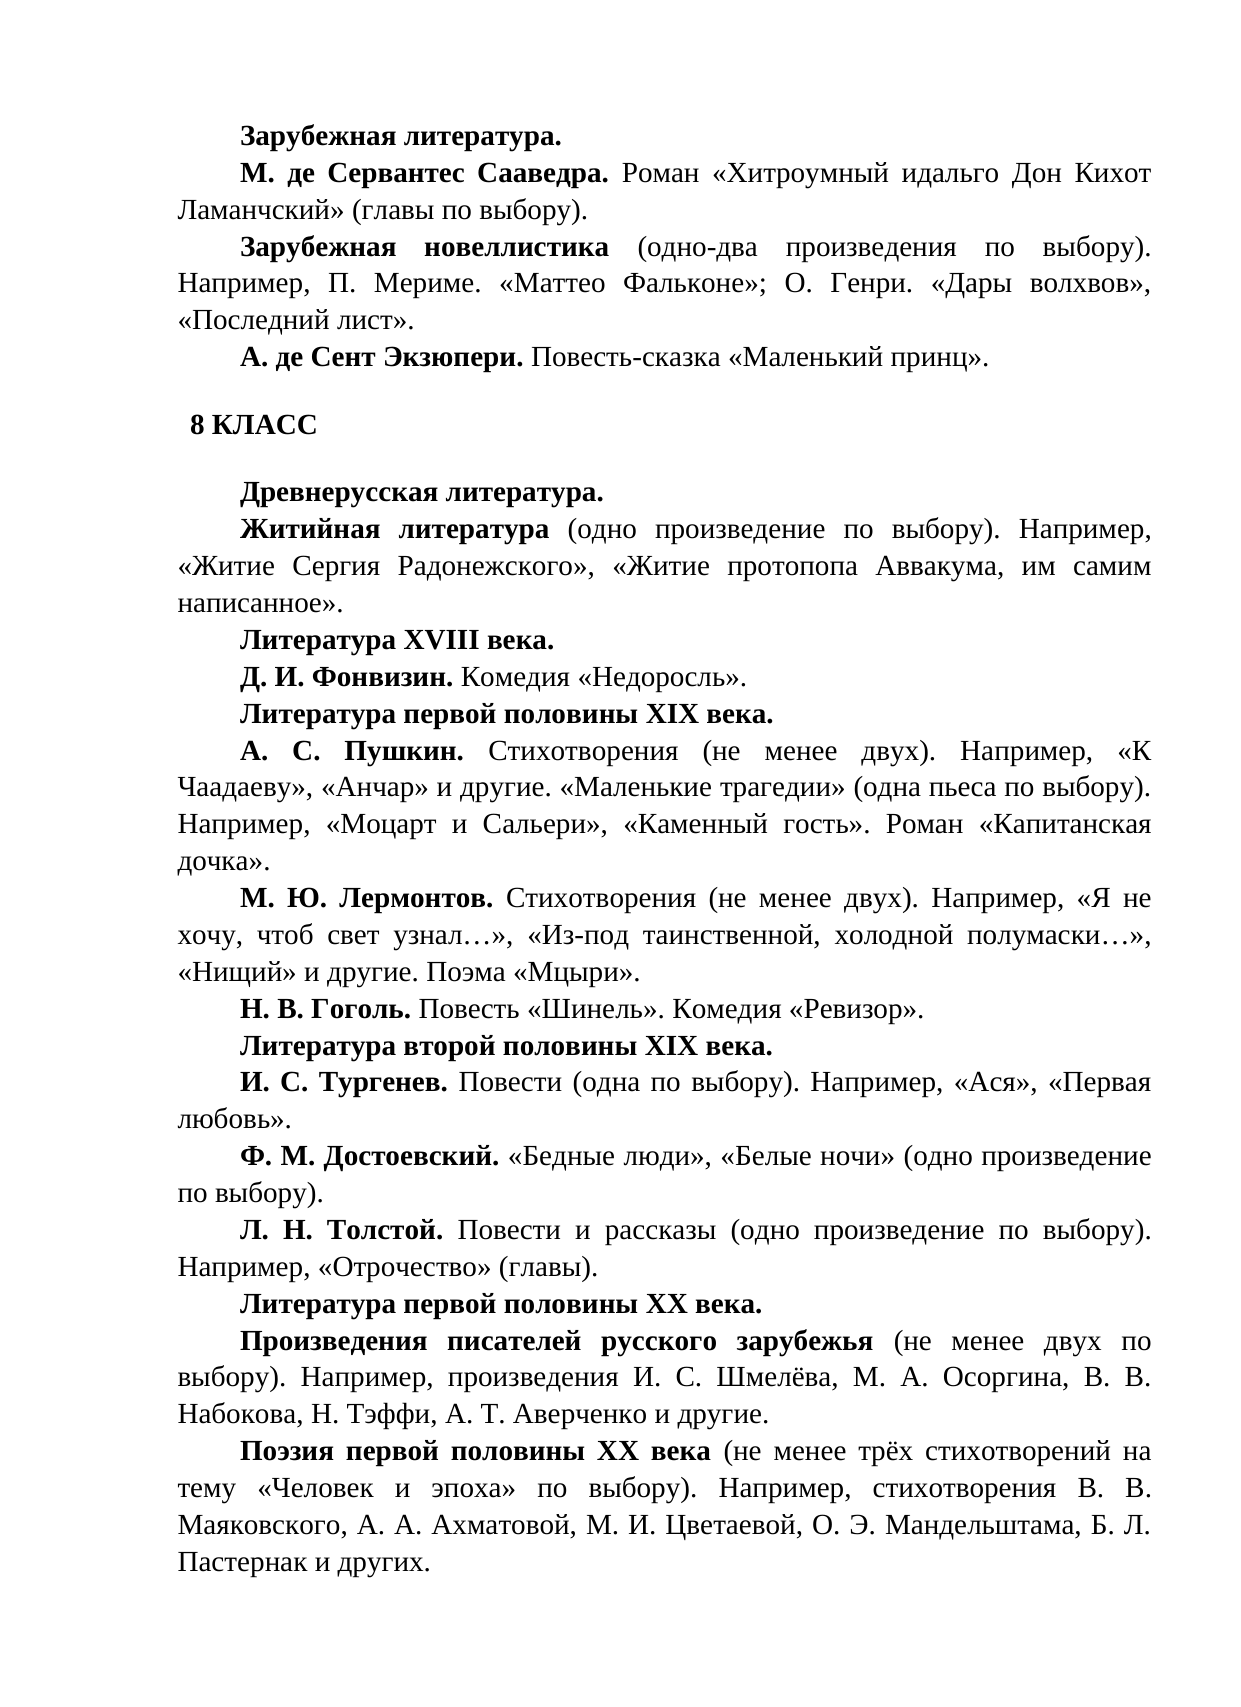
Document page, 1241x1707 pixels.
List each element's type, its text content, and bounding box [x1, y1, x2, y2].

text Д. И. Фонвизин. Комедия «Недоросль». [177, 659, 1152, 692]
text Л. Н. Толстой. Повести и рассказы (одно произведение по выбору). Например, «Отрочество» (главы). [177, 1212, 1152, 1282]
text 8 КЛАСС [190, 407, 1152, 441]
text И. С. Тургенев. Повести (одна по выбору). Например, «Ася», «Первая любовь». [177, 1064, 1152, 1135]
text М. де Сервантес Сааведра. Роман «Хитроумный идальго Дон Кихот Ламанчский» (главы по выбору). [177, 155, 1152, 225]
text Литература второй половины XIX века. [177, 1028, 1152, 1061]
text Зарубежная литература. [177, 118, 1152, 152]
text Древнерусская литература. [177, 474, 1152, 508]
text Литература первой половины XX века. [177, 1286, 1152, 1319]
text Н. В. Гоголь. Повесть «Шинель». Комедия «Ревизор». [177, 991, 1152, 1024]
text Ф. М. Достоевский. «Бедные люди», «Белые ночи» (одно произведение по выбору). [177, 1138, 1152, 1209]
text Литература первой половины XIX века. [177, 696, 1152, 729]
text Зарубежная новеллистика (одно-два произведения по выбору). Например, П. Мериме. «Маттео Фальконе»; О. Генри. «Дары волхвов», «Последний лист». [177, 229, 1152, 336]
text Произведения писателей русского зарубежья (не менее двух по выбору). Например, произведения И. С. Шмелёва, М. А. Осоргина, В. В. Набокова, Н. Тэффи, А. Т. Аверченко и другие. [177, 1323, 1152, 1430]
text М. Ю. Лермонтов. Стихотворения (не менее двух). Например, «Я не хочу, чтоб свет узнал…», «Из-под таинственной, холодной полумаски…», «Нищий» и другие. Поэма «Мцыри». [177, 880, 1152, 987]
text Литература XVIII века. [177, 622, 1152, 656]
text А. С. Пушкин. Стихотворения (не менее двух). Например, «К Чаадаеву», «Анчар» и другие. «Маленькие трагедии» (одна пьеса по выбору). Например, «Моцарт и Сальери», «Каменный гость». Роман «Капитанская дочка». [177, 733, 1152, 877]
text Поэзия первой половины ХХ века (не менее трёх стихотворений на тему «Человек и эпоха» по выбору). Например, стихотворения В. В. Маяковского, А. А. Ахматовой, М. И. Цветаевой, О. Э. Мандельштама, Б. Л. Пастернак и других. [177, 1433, 1152, 1577]
text Житийная литература (одно произведение по выбору). Например, «Житие Сергия Радонежского», «Житие протопопа Аввакума, им самим написанное». [177, 511, 1152, 619]
text А. де Сент Экзюпери. Повесть-сказка «Маленький принц». [177, 339, 1152, 373]
